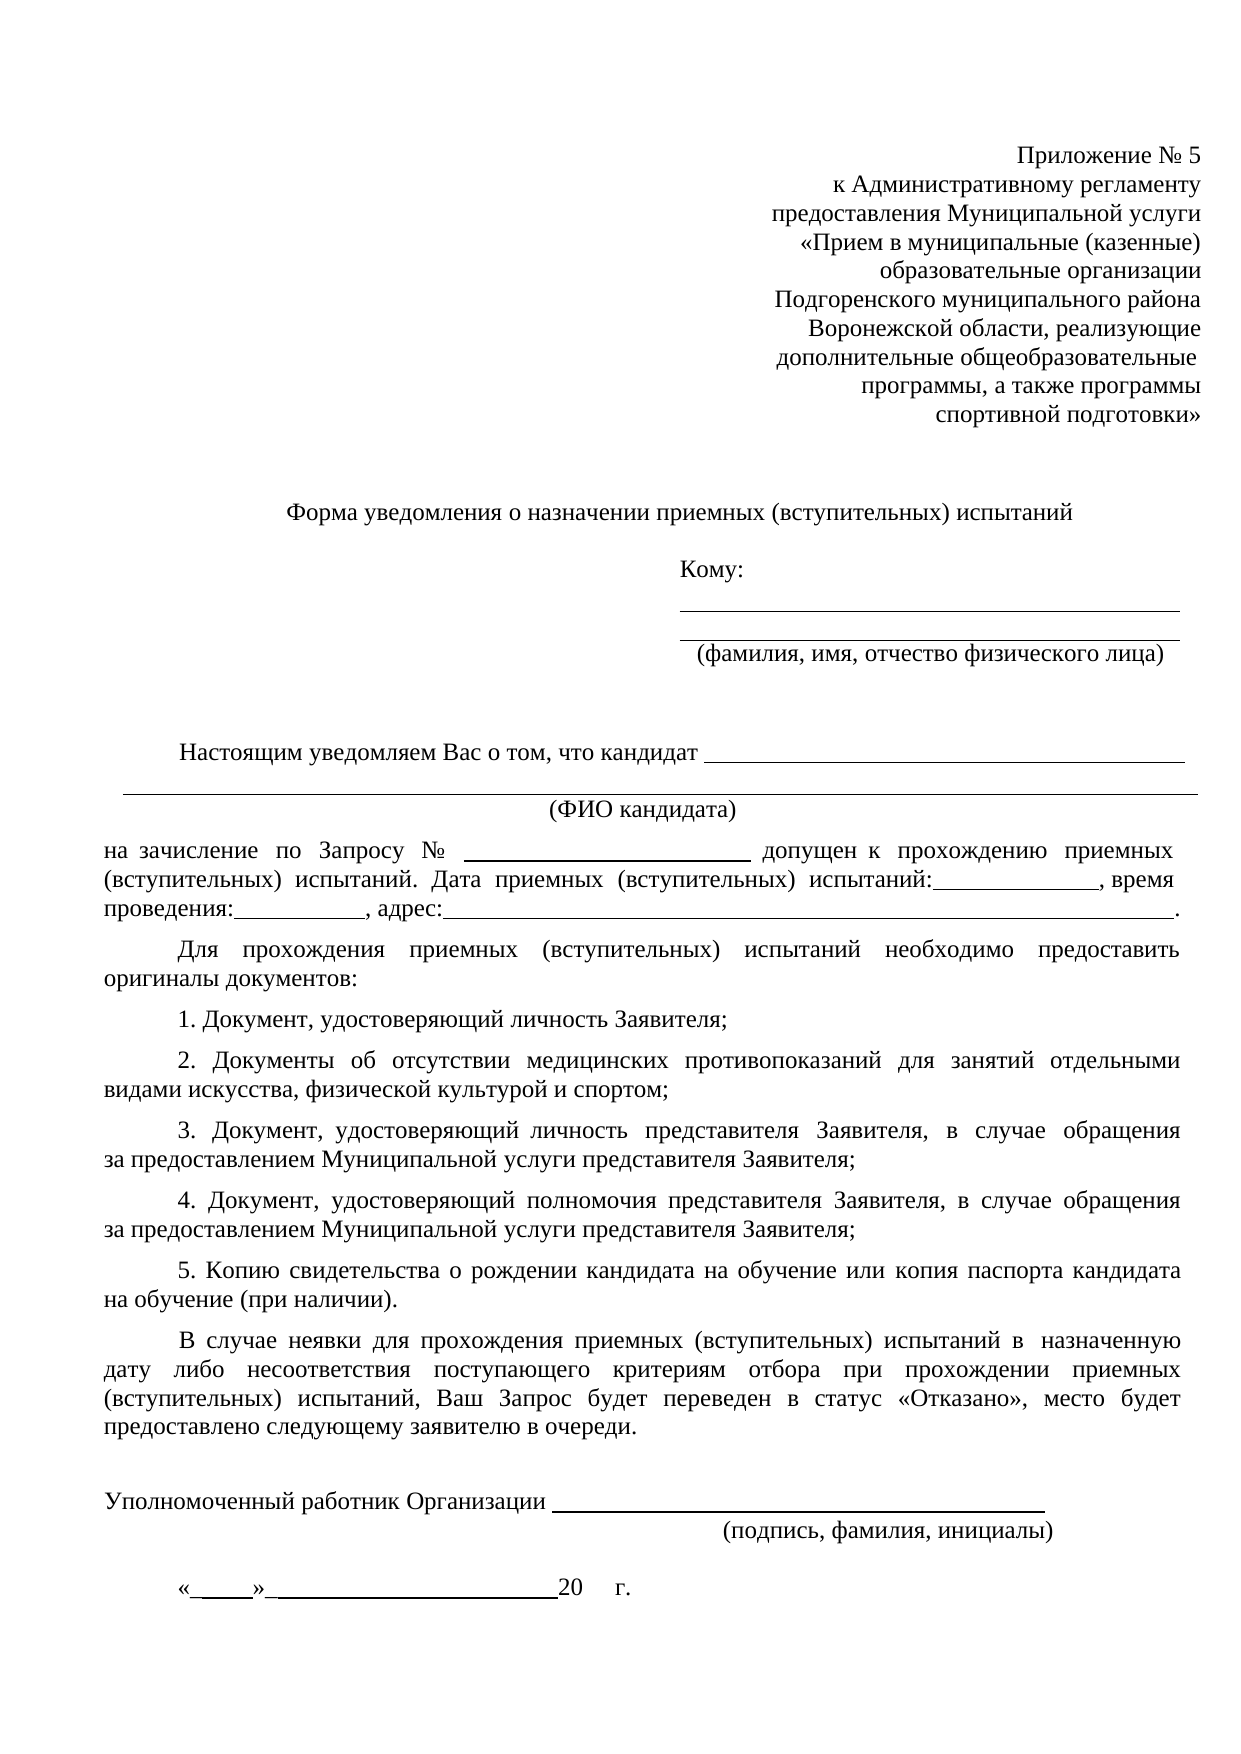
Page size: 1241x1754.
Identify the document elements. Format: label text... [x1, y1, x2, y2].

text спортивной подготовки» [291, 399, 1201, 428]
text Кому: [321, 554, 1102, 583]
text Воронежской области, реализующие [291, 313, 1201, 342]
text (ФИО кандидата) [549, 795, 751, 823]
list Документ, удостоверяющий полномочия представителя Заявителя, в случае обращения за предоставлением Муниципальной услуги представителя Заявителя; [103, 1185, 1181, 1243]
text «_ »_ 20 г. [177, 1572, 1201, 1601]
text «Прием в муниципальные (казенные) [291, 227, 1201, 256]
list Документ, удостоверяющий личность представителя Заявителя, в случае обращения за предоставлением Муниципальной услуги представителя Заявителя; [103, 1115, 1181, 1173]
text программы, а также программы [291, 371, 1201, 399]
text Настоящим уведомляем Вас о том, что кандидат [179, 737, 1201, 765]
text Уполномоченный работник Организации [64, 1486, 1044, 1515]
text (вступительных) испытаний. Дата приемных (вступительных) испытаний: , время проведения: , адрес: . [103, 864, 1181, 921]
list Документ, удостоверяющий личность Заявителя; [177, 1004, 1201, 1033]
text Приложение № 5 [665, 141, 1201, 169]
text допущен к прохождению приемных [762, 835, 1201, 864]
text образовательные организации [291, 256, 1201, 284]
text Подгоренского муниципального района [291, 284, 1201, 313]
list Копию свидетельства о рождении кандидата на обучение или копия паспорта кандидата на обучение (при наличии). [103, 1255, 1182, 1313]
text (фамилия, имя, отчество физического лица) [697, 633, 1201, 667]
text Форма уведомления о назначении приемных (вступительных) испытаний [286, 497, 1201, 526]
text В случае неявки для прохождения приемных (вступительных) испытаний в назначенную дату либо несоответствия поступающего критериям отбора при прохождении приемных (вступительных) испытаний, Ваш Запрос будет переведен в статус «Отказано», место будет предоставлено следующему заявителю в очереди. [103, 1325, 1181, 1440]
text к Административному регламенту предоставления Муниципальной услуги [665, 169, 1201, 227]
text Для прохождения приемных (вступительных) испытаний необходимо предоставить оригиналы документов: [103, 934, 1181, 991]
text (подпись, фамилия, инициалы) [64, 1515, 1053, 1544]
list Документы об отсутствии медицинских противопоказаний для занятий отдельными видами искусства, физической культурой и спортом; [103, 1045, 1181, 1103]
text на зачисление по Запросу № [103, 835, 751, 864]
text дополнительные общеобразовательные [291, 342, 1201, 371]
